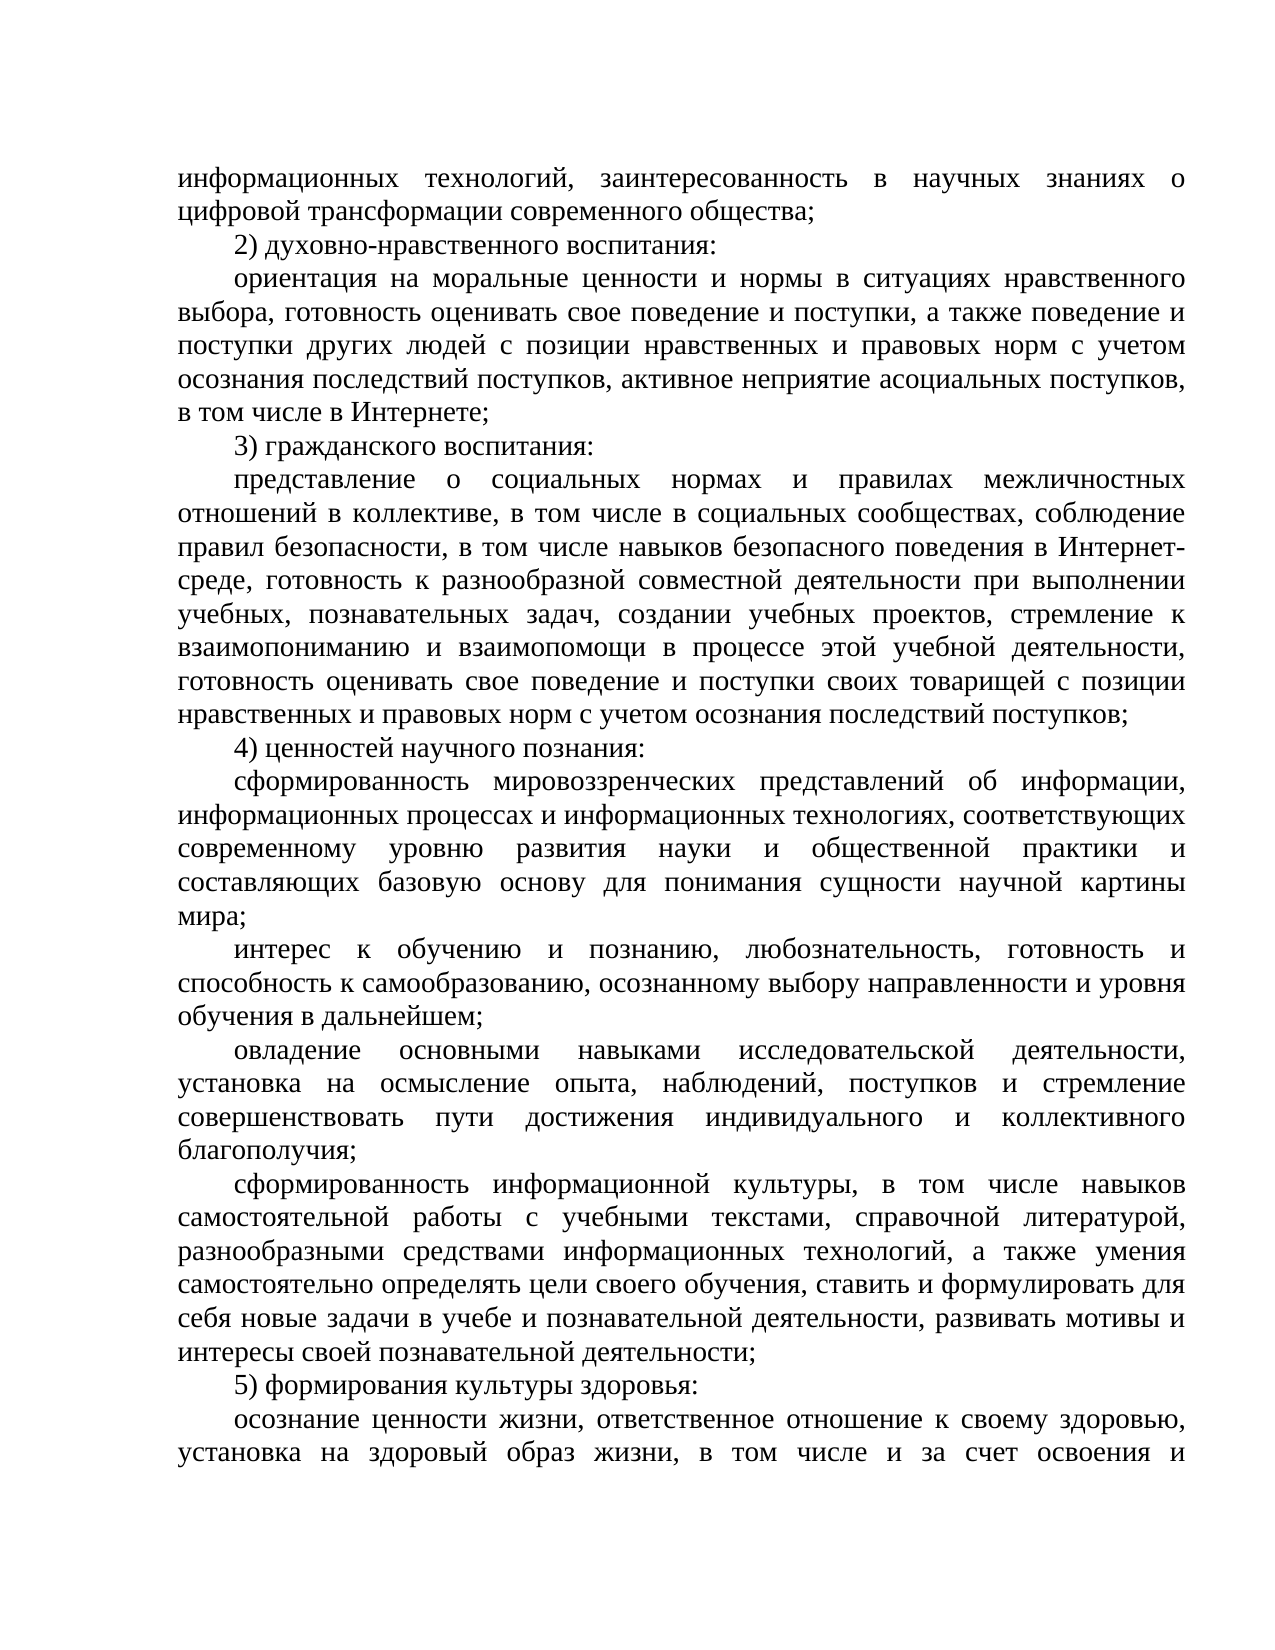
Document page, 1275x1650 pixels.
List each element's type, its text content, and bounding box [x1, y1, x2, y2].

text сформированность мировоззренческих представлений об информации, информационных процессах и информационных технологиях, соответствующих современному уровню развития науки и общественной практики и составляющих базовую основу для понимания сущности научной картины мира; [177, 763, 1186, 931]
text 4) ценностей научного познания: [177, 730, 1186, 763]
text 2) духовно-нравственного воспитания: [177, 227, 1186, 260]
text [177, 160, 1186, 227]
text сформированность информационной культуры, в том числе навыков самостоятельной работы с учебными текстами, справочной литературой, разнообразными средствами информационных технологий, а также умения самостоятельно определять цели своего обучения, ставить и формулировать для себя новые задачи в учебе и познавательной деятельности, развивать мотивы и интересы своей познавательной деятельности; [177, 1166, 1186, 1367]
text представление о социальных нормах и правилах межличностных отношений в коллективе, в том числе в социальных сообществах, соблюдение правил безопасности, в том числе навыков безопасного поведения в Интернет-среде, готовность к разнообразной совместной деятельности при выполнении учебных, познавательных задач, создании учебных проектов, стремление к взаимопониманию и взаимопомощи в процессе этой учебной деятельности, готовность оценивать свое поведение и поступки своих товарищей с позиции нравственных и правовых норм с учетом осознания последствий поступков; [177, 462, 1186, 730]
text ориентация на моральные ценности и нормы в ситуациях нравственного выбора, готовность оценивать свое поведение и поступки, а также поведение и поступки других людей с позиции нравственных и правовых норм с учетом осознания последствий поступков, активное неприятие асоциальных поступков, в том числе в Интернете; [177, 260, 1186, 428]
text интерес к обучению и познанию, любознательность, готовность и способность к самообразованию, осознанному выбору направленности и уровня обучения в дальнейшем; [177, 931, 1186, 1032]
text 5) формирования культуры здоровья: [177, 1367, 1186, 1401]
text 3) гражданского воспитания: [177, 428, 1186, 462]
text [177, 1401, 1186, 1468]
text овладение основными навыками исследовательской деятельности, установка на осмысление опыта, наблюдений, поступков и стремление совершенствовать пути достижения индивидуального и коллективного благополучия; [177, 1032, 1186, 1166]
